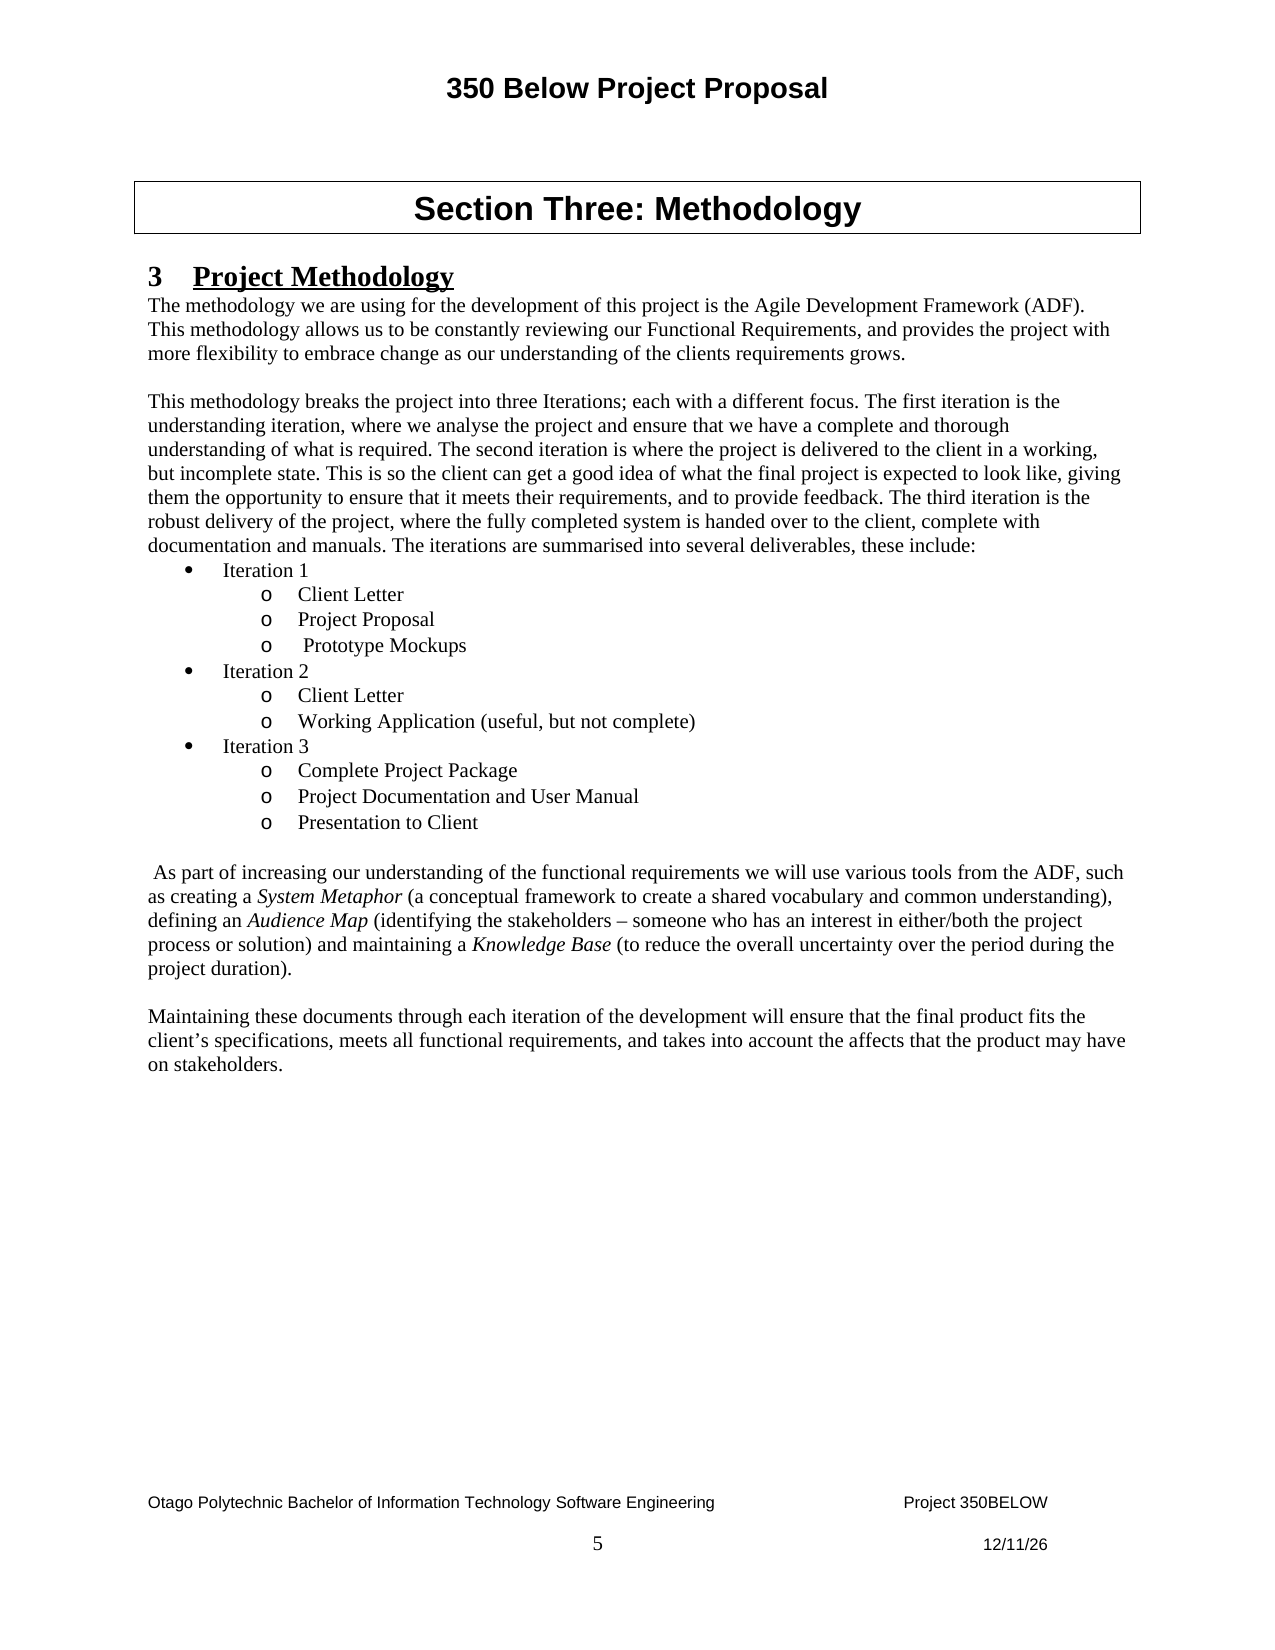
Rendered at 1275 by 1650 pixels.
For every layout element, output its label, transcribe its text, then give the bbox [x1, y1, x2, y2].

text As part of increasing our understanding of the functional requirements we will use various tools from the ADF, such as creating a System Metaphor (a conceptual framework to create a shared vocabulary and common understanding), defining an Audience Map (identifying the stakeholders – someone who has an interest in either/both the project process or solution) and maintaining a Knowledge Base (to reduce the overall uncertainty over the period during the project duration). [148, 859, 1127, 980]
list Presentation to Client [260, 810, 1127, 836]
list Iteration 1 [185, 557, 1127, 582]
list Project Proposal [260, 607, 1127, 633]
list Prototype Mockups [260, 633, 1127, 659]
list Iteration 3 [185, 734, 1127, 758]
subtitle Project Methodology [148, 259, 1127, 293]
list Client Letter [260, 683, 1127, 708]
list Iteration 2 [185, 659, 1127, 683]
text This methodology breaks the project into three Iterations; each with a different focus. The first iteration is the understanding iteration, where we analyse the project and ensure that we have a complete and thorough understanding of what is required. The second iteration is where the project is delivered to the client in a working, but incomplete state. This is so the client can get a good idea of what the final project is expected to look like, giving them the opportunity to ensure that it meets their requirements, and to provide feedback. The third iteration is the robust delivery of the project, where the fully completed system is handed over to the client, complete with documentation and manuals. The iterations are summarised into several deliverables, these include: [148, 389, 1127, 557]
list Client Letter [260, 582, 1127, 607]
text The methodology we are using for the development of this project is the Agile Development Framework (ADF). This methodology allows us to be constantly reviewing our Functional Requirements, and provides the project with more flexibility to embrace change as our understanding of the clients requirements grows. [148, 293, 1127, 365]
text Section Three: Methodology [135, 182, 1140, 233]
text Maintaining these documents through each iteration of the development will ensure that the final product fits the client’s specifications, meets all functional requirements, and takes into account the affects that the product may have on stakeholders. [148, 1004, 1127, 1076]
list Complete Project Package [260, 758, 1127, 784]
list Project Documentation and User Manual [260, 784, 1127, 810]
list Working Application (useful, but not complete) [260, 708, 1127, 734]
